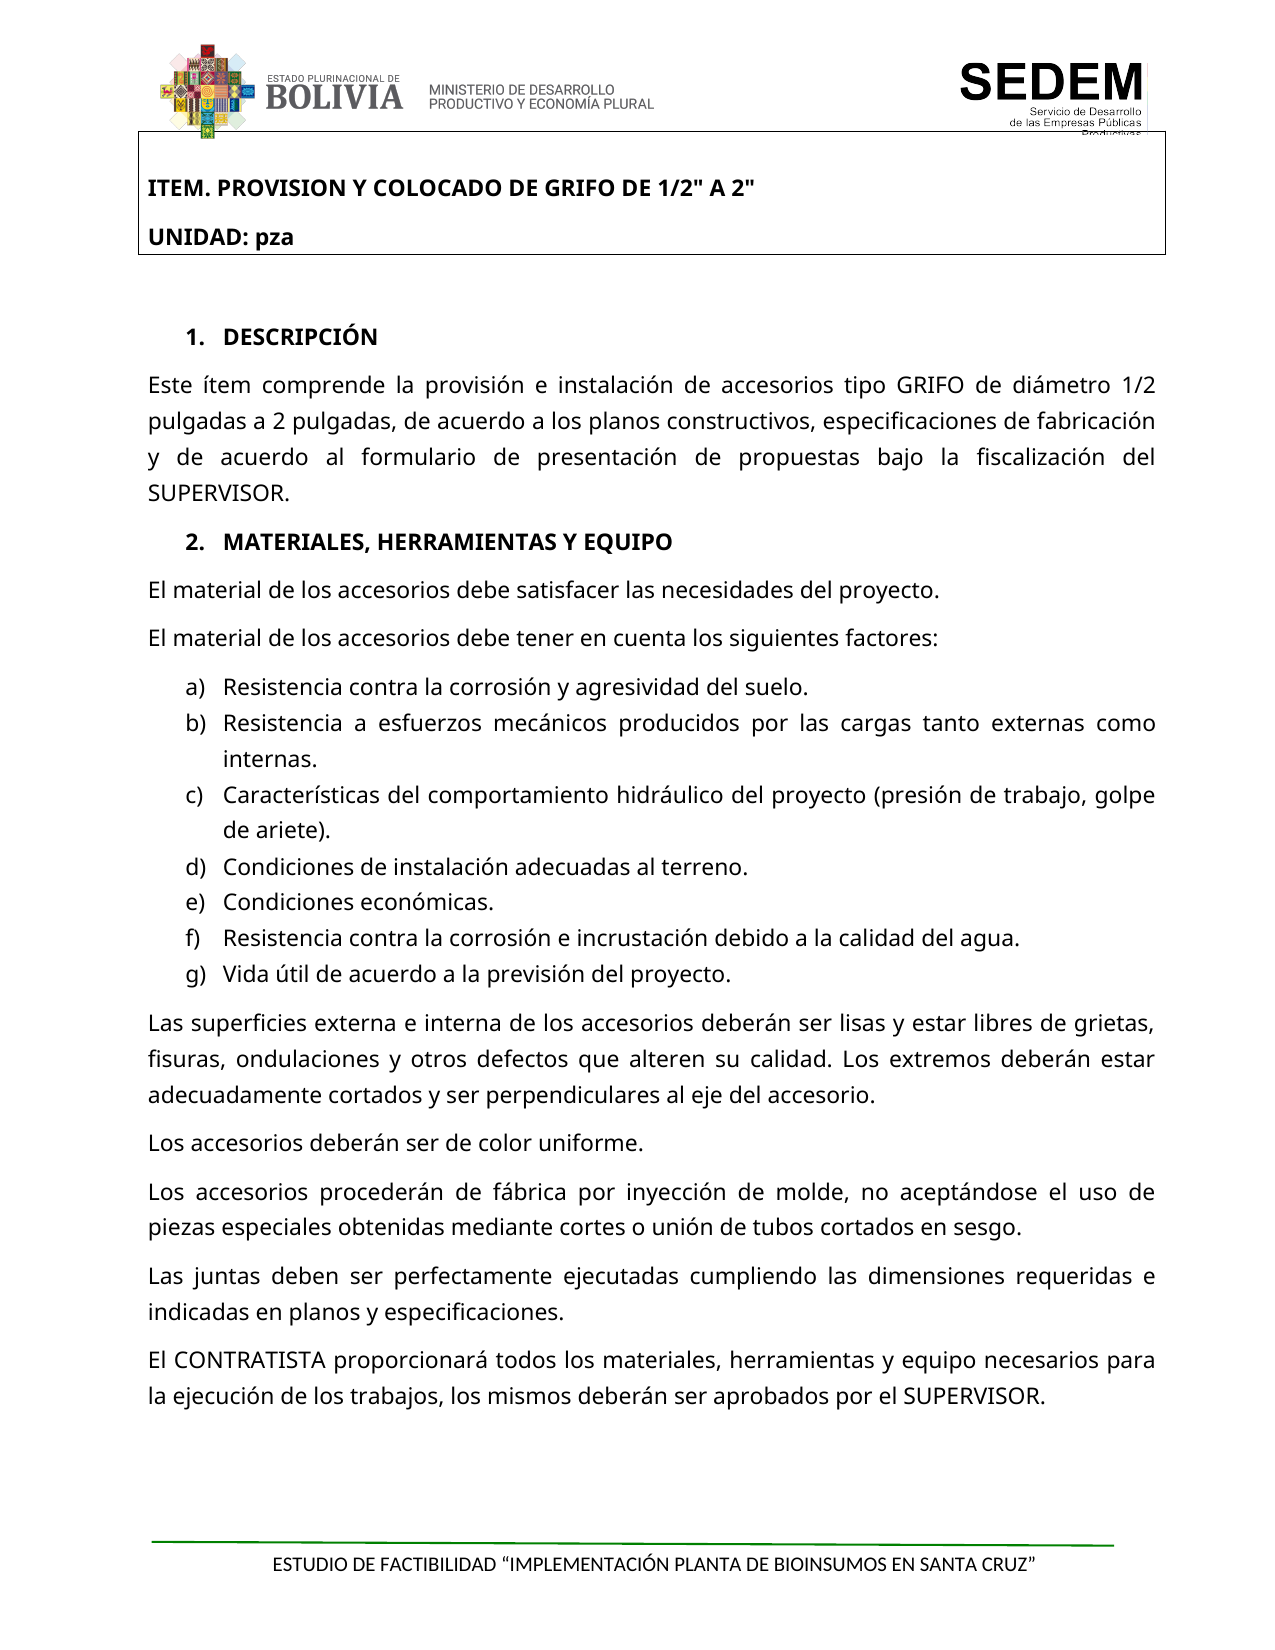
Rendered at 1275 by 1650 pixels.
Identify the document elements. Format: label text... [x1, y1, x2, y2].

text Los accesorios procederán de fábrica por inyección de molde, no aceptándose el uso de piezas especiales obtenidas mediante cortes o unión de tubos cortados en sesgo. [148, 1175, 1157, 1243]
text ITEM. PROVISION Y COLOCADO DE GRIFO DE 1/2" A 2" [139, 132, 1165, 203]
text Los accesorios deberán ser de color uniforme. [148, 1127, 1157, 1158]
picture [960, 62, 1148, 135]
text El CONTRATISTA proporcionará todos los materiales, herramientas y equipo necesarios para la ejecución de los trabajos, los mismos deberán ser aprobados por el SUPERVISOR. [148, 1344, 1157, 1411]
list Resistencia contra la corrosión e incrustación debido a la calidad del agua. [185, 922, 1157, 953]
text Las superficies externa e interna de los accesorios deberán ser lisas y estar libres de grietas, fisuras, ondulaciones y otros defectos que alteren su calidad. Los extremos deberán estar adecuadamente cortados y ser perpendiculares al eje del accesorio. [148, 1007, 1157, 1110]
text UNIDAD: pza [139, 218, 1165, 254]
text El material de los accesorios debe tener en cuenta los siguientes factores: [148, 622, 1157, 653]
list MATERIALES, HERRAMIENTAS Y EQUIPO [185, 525, 1157, 557]
text Las juntas deben ser perfectamente ejecutadas cumpliendo las dimensiones requeridas e indicadas en planos y especificaciones. [148, 1260, 1157, 1327]
text Este ítem comprende la provisión e instalación de accesorios tipo GRIFO de diámetro 1/2 pulgadas a 2 pulgadas, de acuerdo a los planos constructivos, especificaciones de fabricación y de acuerdo al formulario de presentación de propuestas bajo la fiscalización del SUPERVISOR. [148, 369, 1157, 508]
list DESCRIPCIÓN [185, 321, 1157, 352]
list Características del comportamiento hidráulico del proyecto (presión de trabajo, golpe de ariete). [185, 778, 1157, 846]
list Condiciones de instalación adecuadas al terreno. [185, 850, 1157, 882]
list Resistencia contra la corrosión y agresividad del suelo. [185, 671, 1157, 702]
list Resistencia a esfuerzos mecánicos producidos por las cargas tanto externas como internas. [185, 707, 1157, 774]
list Vida útil de acuerdo a la previsión del proyecto. [185, 958, 1157, 989]
picture [147, 31, 654, 152]
text El material de los accesorios debe satisfacer las necesidades del proyecto. [148, 574, 1157, 605]
list Condiciones económicas. [185, 886, 1157, 918]
